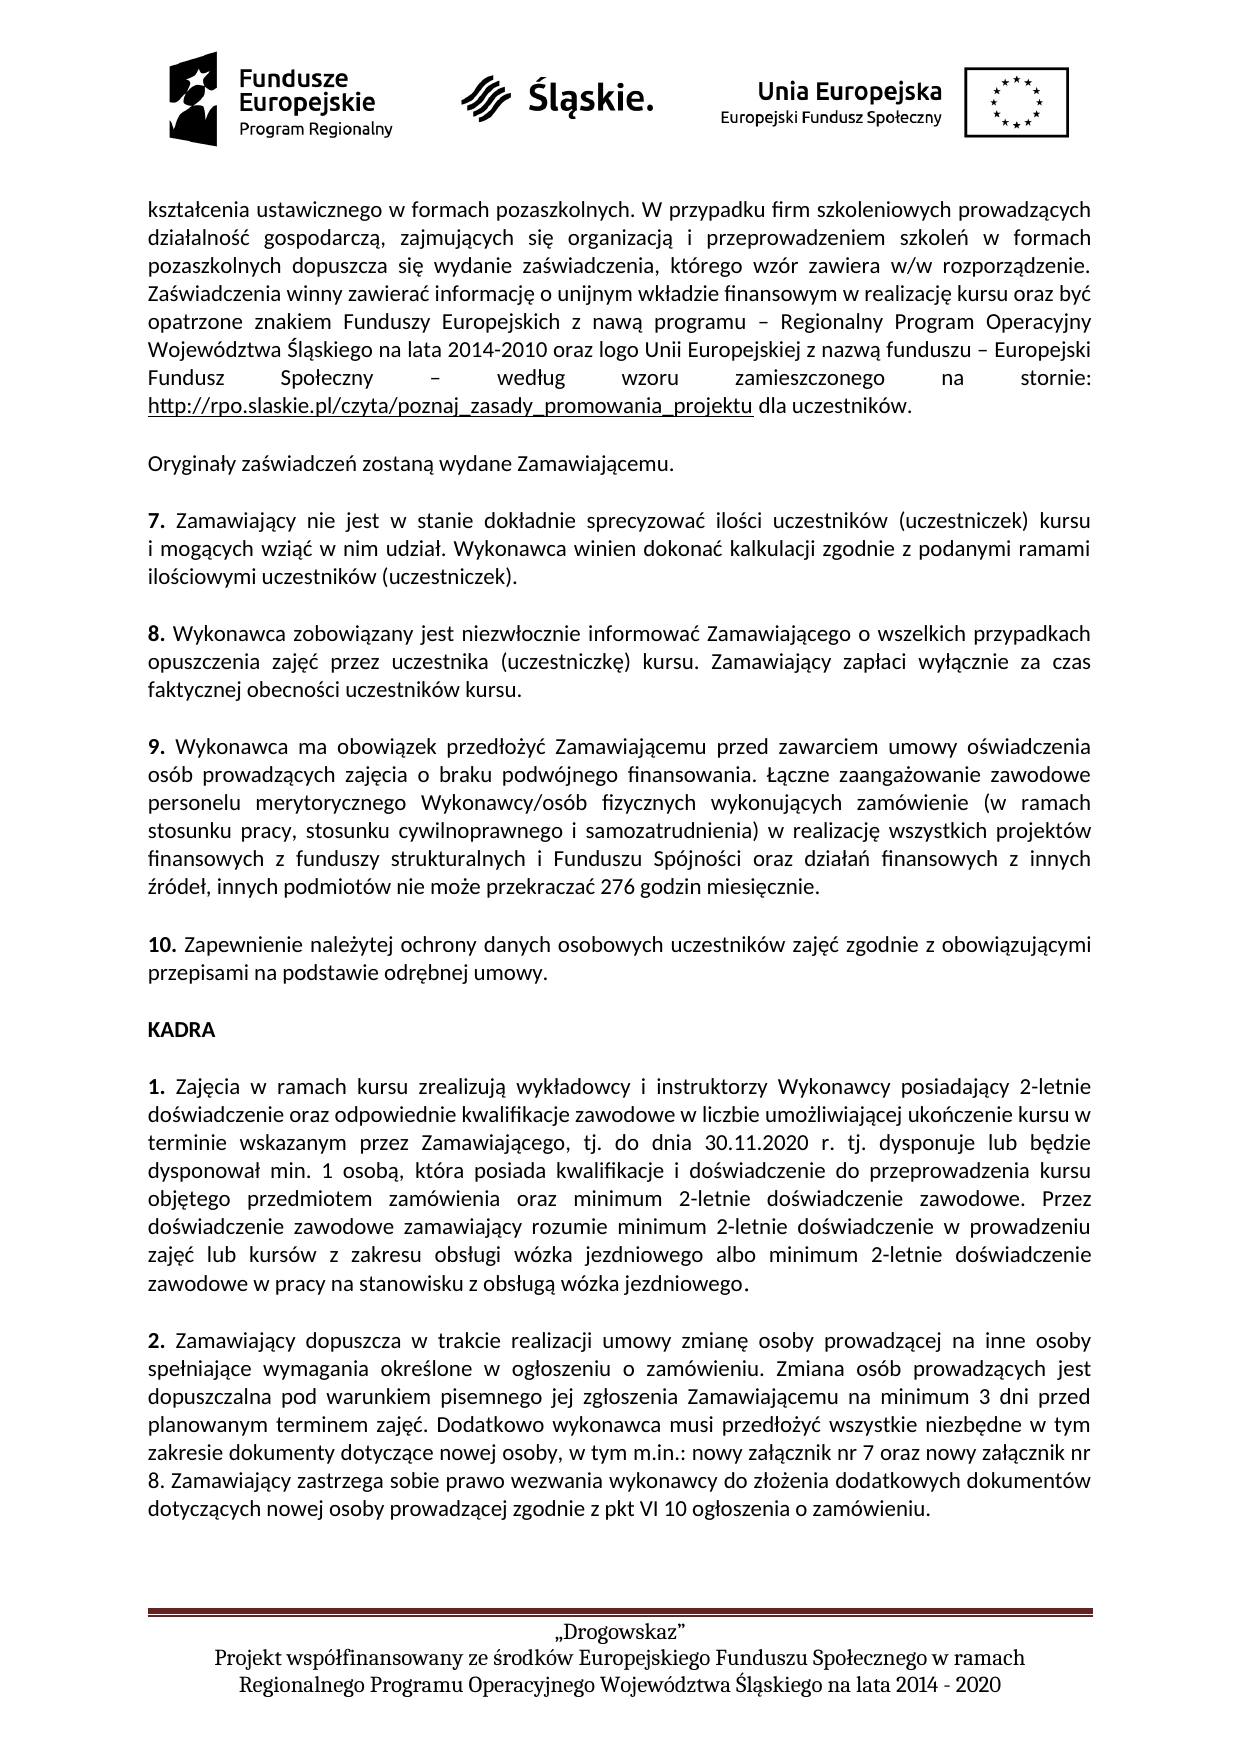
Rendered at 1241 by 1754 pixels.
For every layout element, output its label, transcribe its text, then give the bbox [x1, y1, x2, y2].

text 9. Wykonawca ma obowiązek przedłożyć Zamawiającemu przed zawarciem umowy oświadczenia osób prowadzących zajęcia o braku podwójnego finansowania. Łączne zaangażowanie zawodowe personelu merytorycznego Wykonawcy/osób fizycznych wykonujących zamówienie (w ramach stosunku pracy, stosunku cywilnoprawnego i samozatrudnienia) w realizację wszystkich projektów finansowych z funduszy strukturalnych i Funduszu Spójności oraz działań finansowych z innych źródeł, innych podmiotów nie może przekraczać 276 godzin miesięcznie. [148, 732, 1093, 901]
text 10. Zapewnienie należytej ochrony danych osobowych uczestników zajęć zgodnie z obowiązującymi przepisami na podstawie odrębnej umowy. [148, 930, 1093, 986]
picture [147, 29, 1091, 168]
text 8. Wykonawca zobowiązany jest niezwłocznie informować Zamawiającego o wszelkich przypadkach opuszczenia zajęć przez uczestnika (uczestniczkę) kursu. Zamawiający zapłaci wyłącznie za czas faktycznej obecności uczestników kursu. [148, 619, 1093, 703]
text 1. Zajęcia w ramach kursu zrealizują wykładowcy i instruktorzy Wykonawcy posiadający 2-letnie doświadczenie oraz odpowiednie kwalifikacje zawodowe w liczbie umożliwiającej ukończenie kursu w terminie wskazanym przez Zamawiającego, tj. do dnia 30.11.2020 r. tj. dysponuje lub będzie dysponował min. 1 osobą, która posiada kwalifikacje i doświadczenie do przeprowadzenia kursu objętego przedmiotem zamówienia oraz minimum 2-letnie doświadczenie zawodowe. Przez doświadczenie zawodowe zamawiający rozumie minimum 2-letnie doświadczenie w prowadzeniu zajęć lub kursów z zakresu obsługi wózka jezdniowego albo minimum 2-letnie doświadczenie zawodowe w pracy na stanowisku z obsługą wózka jezdniowego. [148, 1072, 1093, 1297]
text KADRA [148, 1015, 1093, 1043]
text 7. Zamawiający nie jest w stanie dokładnie sprecyzować ilości uczestników (uczestniczek) kursu i mogących wziąć w nim udział. Wykonawca winien dokonać kalkulacji zgodnie z podanymi ramami ilościowymi uczestników (uczestniczek). [148, 506, 1093, 590]
text Oryginały zaświadczeń zostaną wydane Zamawiającemu. [148, 449, 1093, 477]
text 2. Zamawiający dopuszcza w trakcie realizacji umowy zmianę osoby prowadzącej na inne osoby spełniające wymagania określone w ogłoszeniu o zamówieniu. Zmiana osób prowadzących jest dopuszczalna pod warunkiem pisemnego jej zgłoszenia Zamawiającemu na minimum 3 dni przed planowanym terminem zajęć. Dodatkowo wykonawca musi przedłożyć wszystkie niezbędne w tym zakresie dokumenty dotyczące nowej osoby, w tym m.in.: nowy załącznik nr 7 oraz nowy załącznik nr 8. Zamawiający zastrzega sobie prawo wezwania wykonawcy do złożenia dodatkowych dokumentów dotyczących nowej osoby prowadzącej zgodnie z pkt VI 10 ogłoszenia o zamówieniu. [148, 1326, 1093, 1523]
